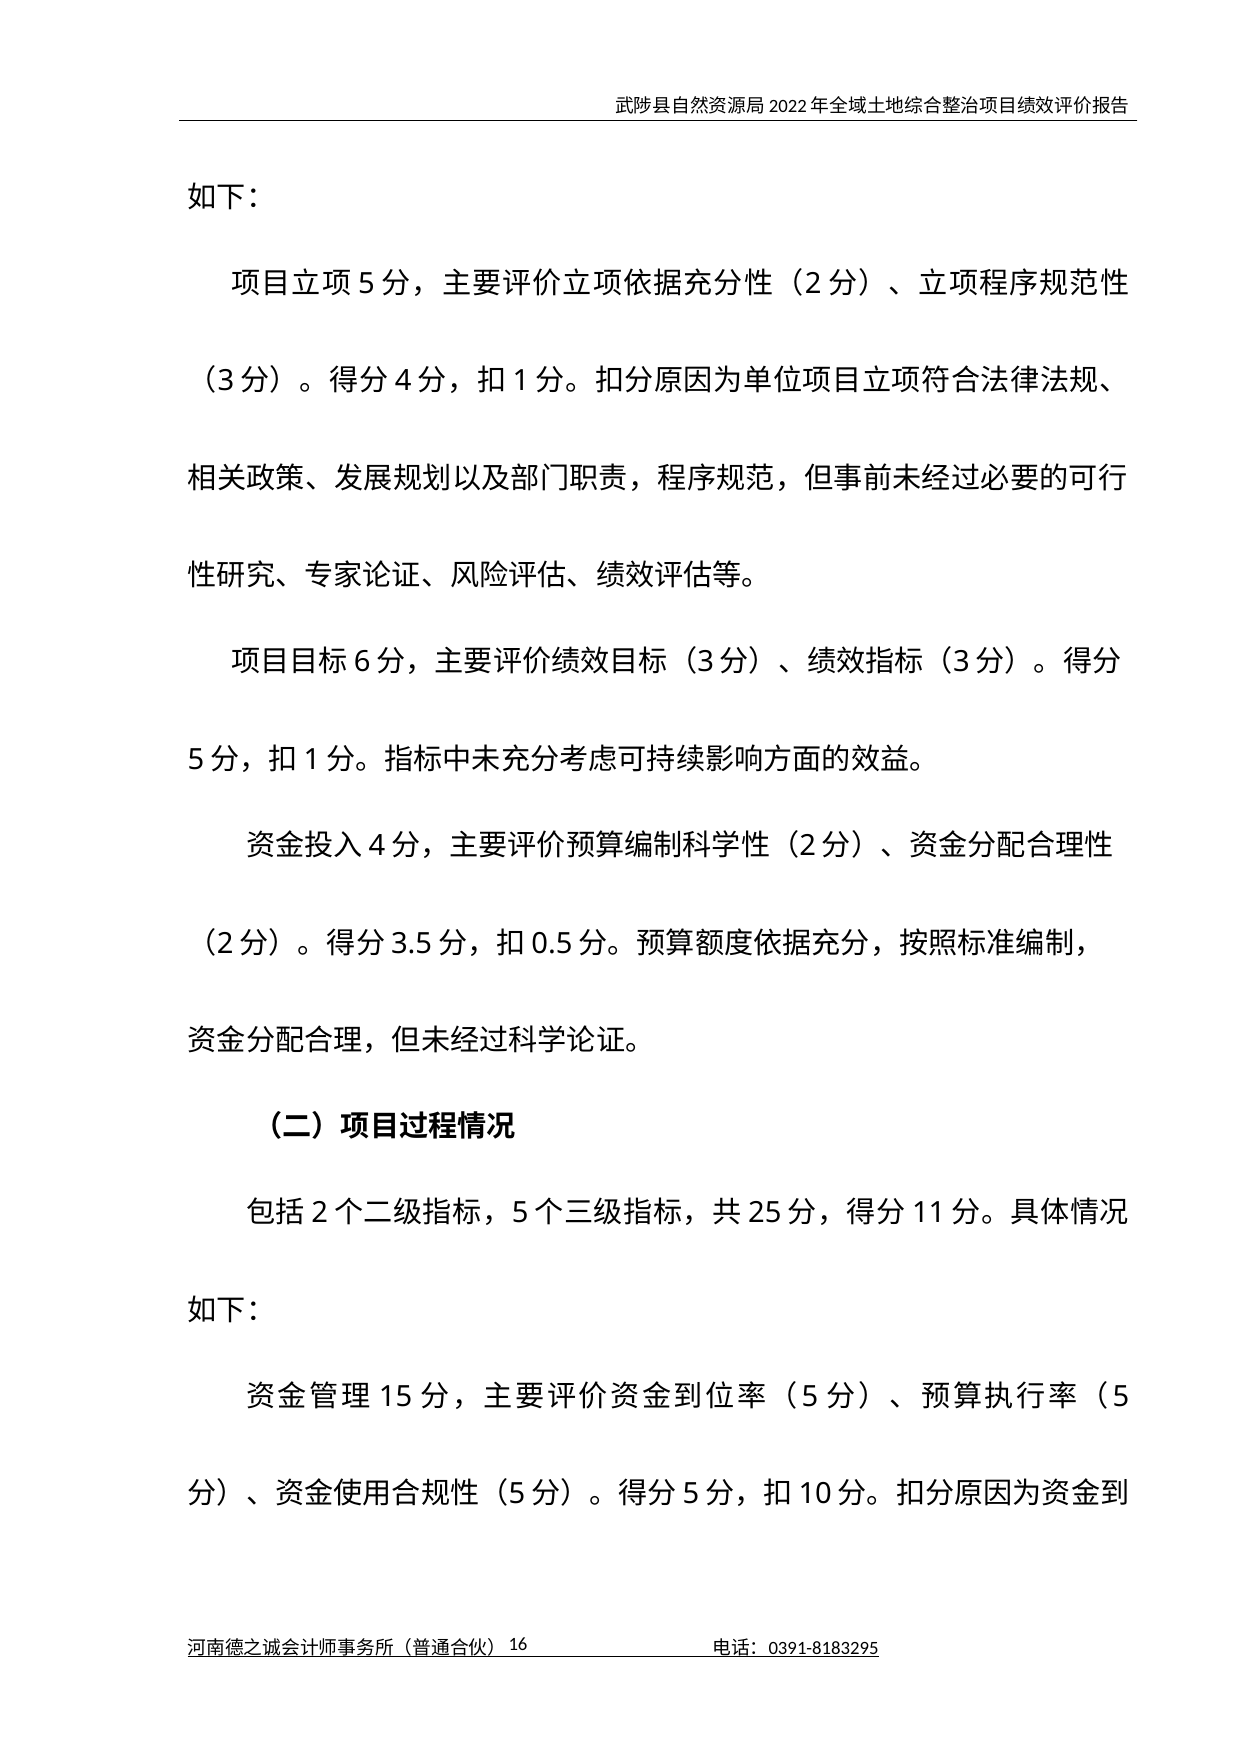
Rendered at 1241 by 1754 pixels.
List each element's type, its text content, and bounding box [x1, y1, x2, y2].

text 项目立项5分，主要评价立项依据充分性（2分）、立项程序规范性（3分）。得分4分，扣1分。扣分原因为单位项目立项符合法律法规、相关政策、发展规划以及部门职责，程序规范，但事前未经过必要的可行性研究、专家论证、风险评估、绩效评估等。 [187, 248, 1129, 606]
list （二）项目过程情况 [253, 1092, 1129, 1157]
text 资金投入4分，主要评价预算编制科学性（2分）、资金分配合理性（2分）。得分3.5分，扣0.5分。预算额度依据充分，按照标准编制，资金分配合理，但未经过科学论证。 [187, 810, 1129, 1070]
list 包括2个二级指标，5个三级指标，共25分，得分11分。具体情况如下： [187, 1178, 1129, 1340]
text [187, 162, 1129, 227]
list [187, 1361, 1129, 1524]
text 项目目标6分，主要评价绩效目标（3分）、绩效指标（3分）。得分5分，扣1分。指标中未充分考虑可持续影响方面的效益。 [187, 627, 1129, 789]
